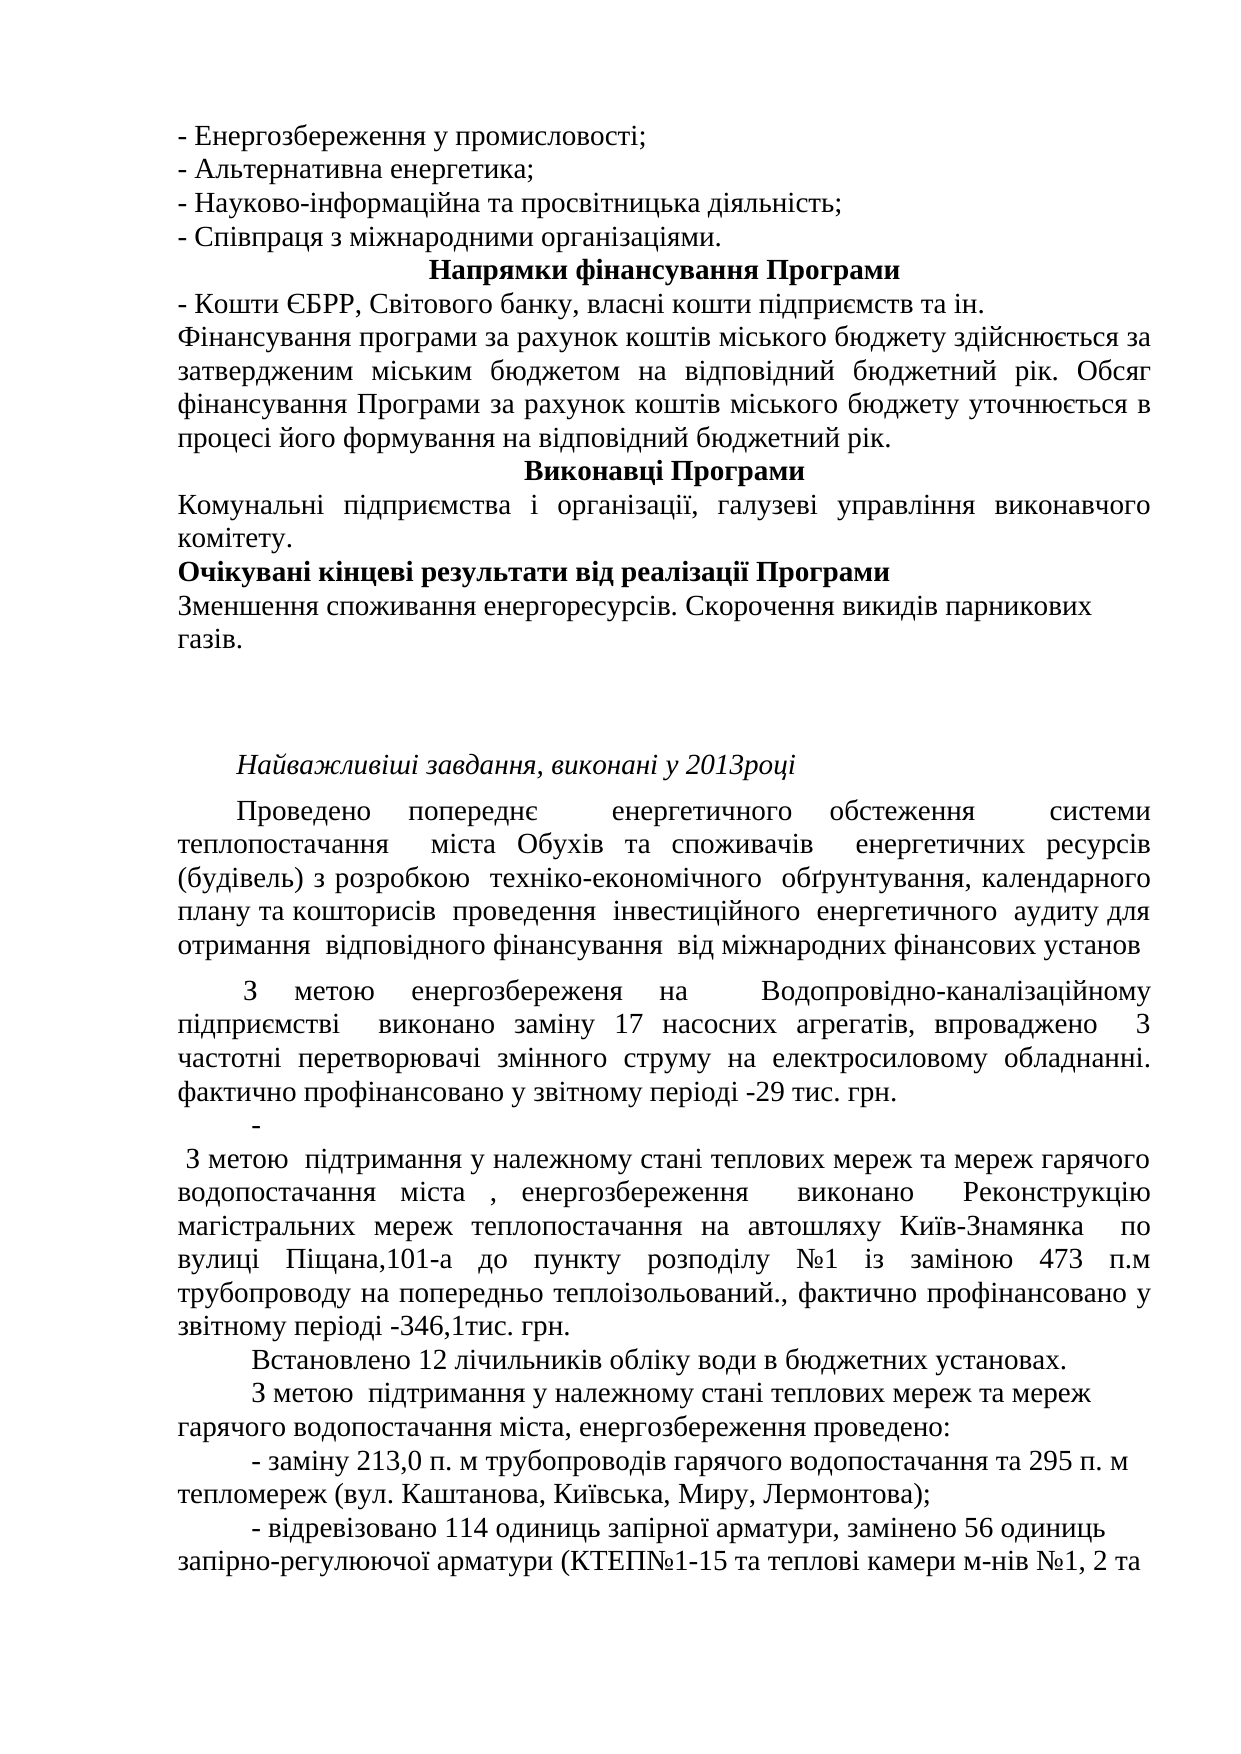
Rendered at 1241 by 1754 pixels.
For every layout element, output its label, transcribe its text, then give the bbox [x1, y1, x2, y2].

text Зменшення споживання енергоресурсів. Скорочення викидів парникових газів. [177, 588, 1152, 655]
text - Кошти ЄБРР, Світового банку, власні кошти підприємств та ін. [177, 286, 1152, 319]
text Фінансування програми за рахунок коштів міського бюджету здійснюється за затвердженим міським бюджетом на відповідний бюджетний рік. Обсяг фінансування Програми за рахунок коштів міського бюджету уточнюється в процесі його формування на відповідний бюджетний рік. [177, 319, 1152, 453]
text Очікувані кінцеві результати від реалізації Програми [177, 554, 1152, 588]
text - Енергозбереження у промисловості; [177, 118, 1152, 152]
text - Науково-інформаційна та просвітницька діяльність; [177, 185, 1152, 219]
text Виконавці Програми [177, 453, 1152, 487]
text Проведено попереднє енергетичного обстеження системи теплопостачання міста Обухів та споживачів енергетичних ресурсів (будівель) з розробкою техніко-економічного обґрунтування, календарного плану та кошторисів проведення інвестиційного енергетичного аудиту для отримання відповідного фінансування від міжнародних фінансових установ [177, 793, 1152, 961]
text - Співпраця з міжнародними організаціями. [177, 219, 1152, 252]
text Напрямки фінансування Програми [177, 252, 1152, 286]
text Комунальні підприємства і організації, галузеві управління виконавчого комітету. [177, 487, 1152, 554]
text З метою підтримання у належному стані теплових мереж та мереж гарячого водопостачання міста, енергозбереження проведено: [177, 1376, 1152, 1443]
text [177, 1510, 1152, 1577]
text - Альтернативна енергетика; [177, 152, 1152, 185]
text Встановлено 12 лічильників обліку води в бюджетних установах. [177, 1342, 1152, 1376]
text Найважливіші завдання, виконані у 2013році [177, 747, 1152, 780]
text З метою підтримання у належному стані теплових мереж та мереж гарячого водопостачання міста , енергозбереження виконано Реконструкцію магістральних мереж теплопостачання на автошляху Київ-Знамянка по вулиці Піщана,101-а до пункту розподілу №1 із заміною 473 п.м трубопроводу на попередньо теплоізольований., фактично профінансовано у звітному періоді -346,1тис. грн. [177, 1141, 1152, 1342]
text З метою енергозбереженя на Водопровідно-каналізаційному підприємстві виконано заміну 17 насосних агрегатів, впроваджено 3 частотні перетворювачі змінного струму на електросиловому обладнанні. фактично профінансовано у звітному періоді -29 тис. грн. [177, 973, 1152, 1107]
text - заміну 213,0 п. м трубопроводів гарячого водопостачання та 295 п. м тепломереж (вул. Каштанова, Київська, Миру, Лермонтова); [177, 1443, 1152, 1510]
